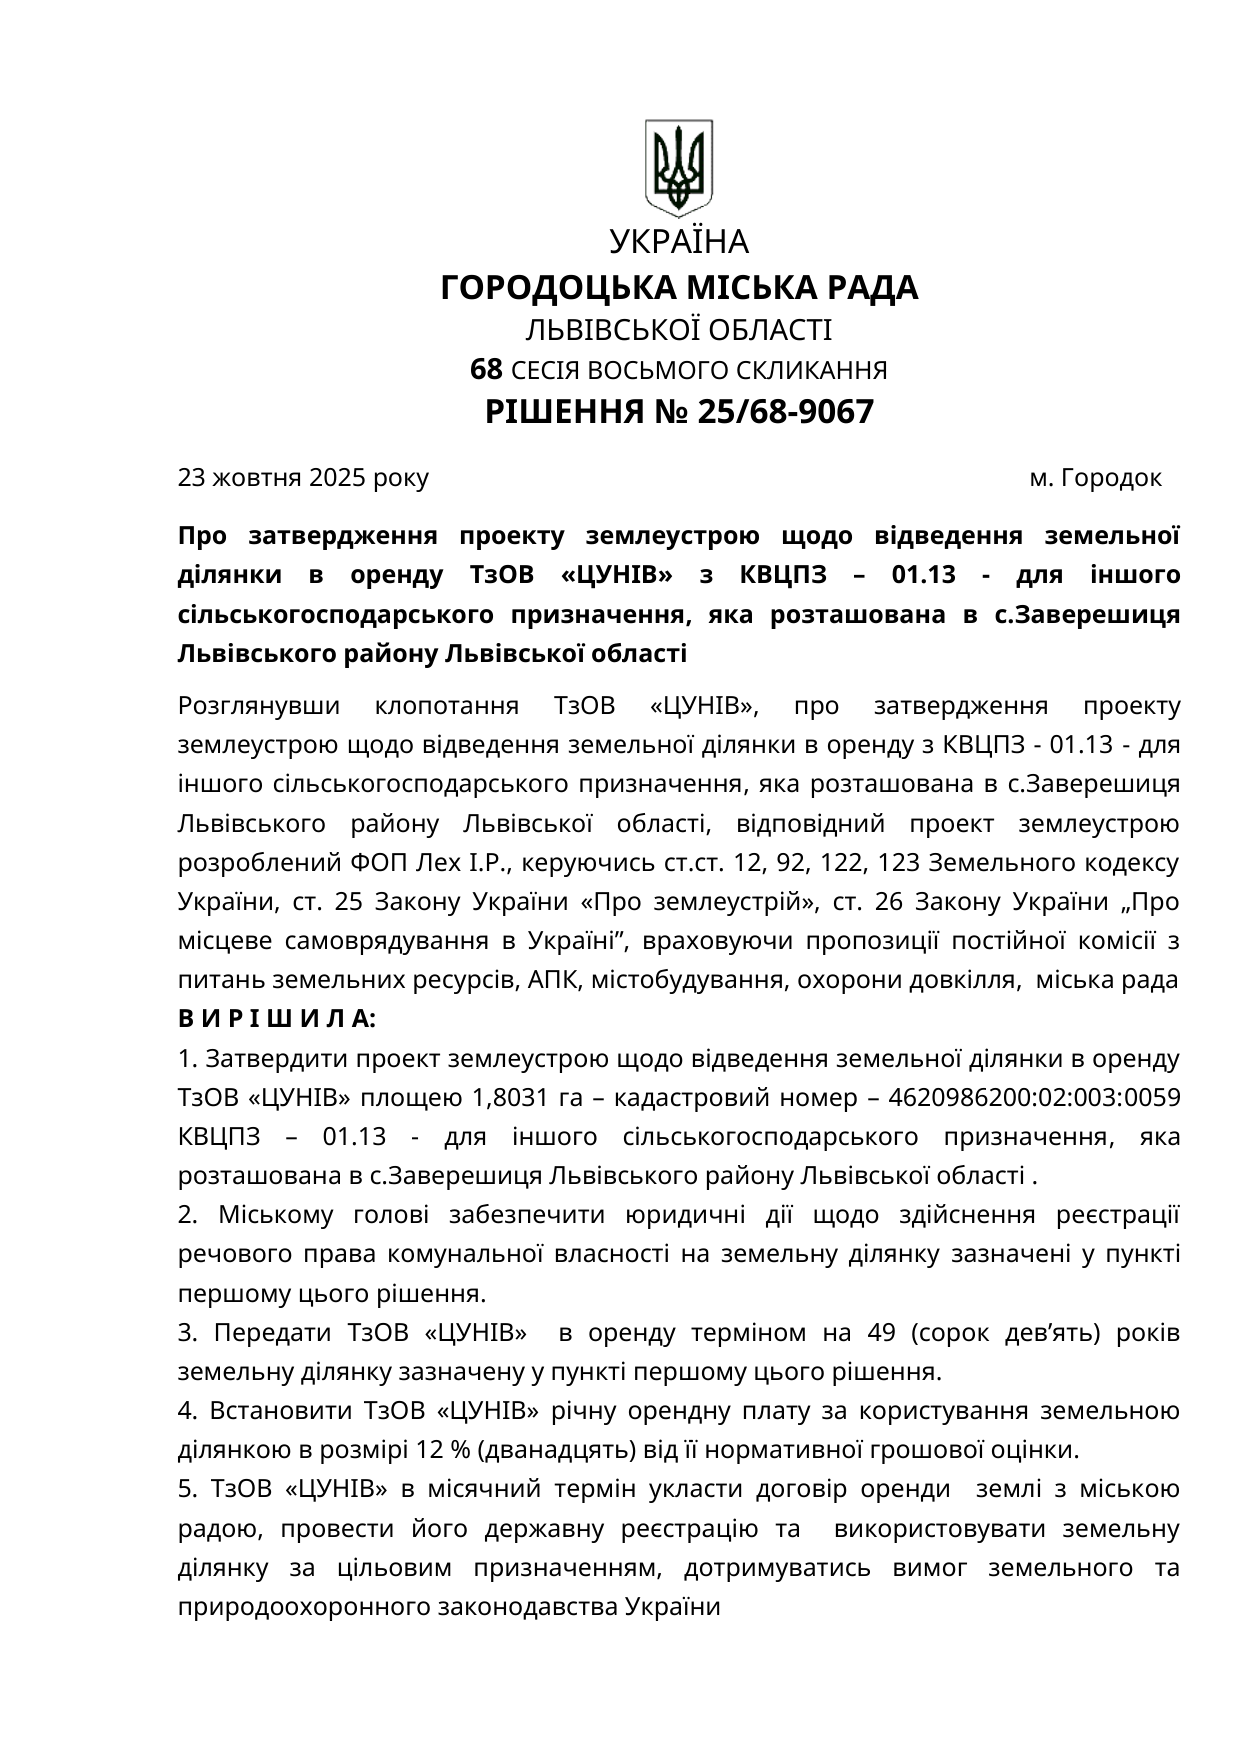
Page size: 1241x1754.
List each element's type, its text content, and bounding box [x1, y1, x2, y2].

text Про затвердження проекту землеустрою щодо відведення земельної ділянки в оренду ТзОВ «ЦУНІВ» з КВЦПЗ – 01.13 - для іншого сільськогосподарського призначення, яка розташована в с.Заверешиця Львівського району Львівської області [177, 518, 1181, 669]
text 2. Міському голові забезпечити юридичні дії щодо здійснення реєстрації речового права комунальної власності на земельну ділянку зазначені у пункті першому цього рішення. [177, 1197, 1181, 1309]
picture [644, 118, 715, 219]
text Розглянувши клопотання ТзОВ «ЦУНІВ», про затвердження проекту землеустрою щодо відведення земельної ділянки в оренду з КВЦПЗ - 01.13 - для іншого сільськогосподарського призначення, яка розташована в с.Заверешиця Львівського району Львівської області, відповідний проект землеустрою розроблений ФОП Лех І.Р., керуючись ст.ст. 12, 92, 122, 123 Земельного кодексу України, ст. 25 Закону України «Про землеустрій», ст. 26 Закону України „Про місцеве самоврядування в Україні”, враховуючи пропозиції постійної комісії з питань земельних ресурсів, АПК, містобудування, охорони довкілля, міська рада [177, 688, 1181, 996]
text ГОРОДОЦЬКА МІСЬКА РАДА [177, 263, 1181, 309]
text 4. Встановити ТзОВ «ЦУНІВ» річну орендну плату за користування земельною ділянкою в розмірі 12 % (дванадцять) від її нормативної грошової оцінки. [177, 1393, 1181, 1466]
text ЛЬВІВСЬКОЇ ОБЛАСТІ [177, 309, 1181, 349]
text В И Р І Ш И Л А: [177, 1001, 1181, 1035]
text 68 СЕСІЯ ВОСЬМОГО СКЛИКАННЯ [177, 349, 1181, 388]
text 1. Затвердити проект землеустрою щодо відведення земельної ділянки в оренду ТзОВ «ЦУНІВ» площею 1,8031 га – кадастровий номер – 4620986200:02:003:0059 КВЦПЗ – 01.13 - для іншого сільськогосподарського призначення, яка розташована в с.Заверешиця Львівського району Львівської області . [177, 1040, 1181, 1192]
text 23 жовтня 2025 року м. Городок [177, 459, 1181, 493]
text 3. Передати ТзОВ «ЦУНІВ» в оренду терміном на 49 (сорок дев’ять) років земельну ділянку зазначену у пункті першому цього рішення. [177, 1314, 1181, 1388]
text УКРАЇНА [177, 218, 1181, 263]
text 5. ТзОВ «ЦУНІВ» в місячний термін укласти договір оренди землі з міською радою, провести його державну реєстрацію та використовувати земельну ділянку за цільовим призначенням, дотримуватись вимог земельного та природоохоронного законодавства України [177, 1471, 1181, 1623]
text РІШЕННЯ № 25/68-9067 [177, 388, 1181, 434]
